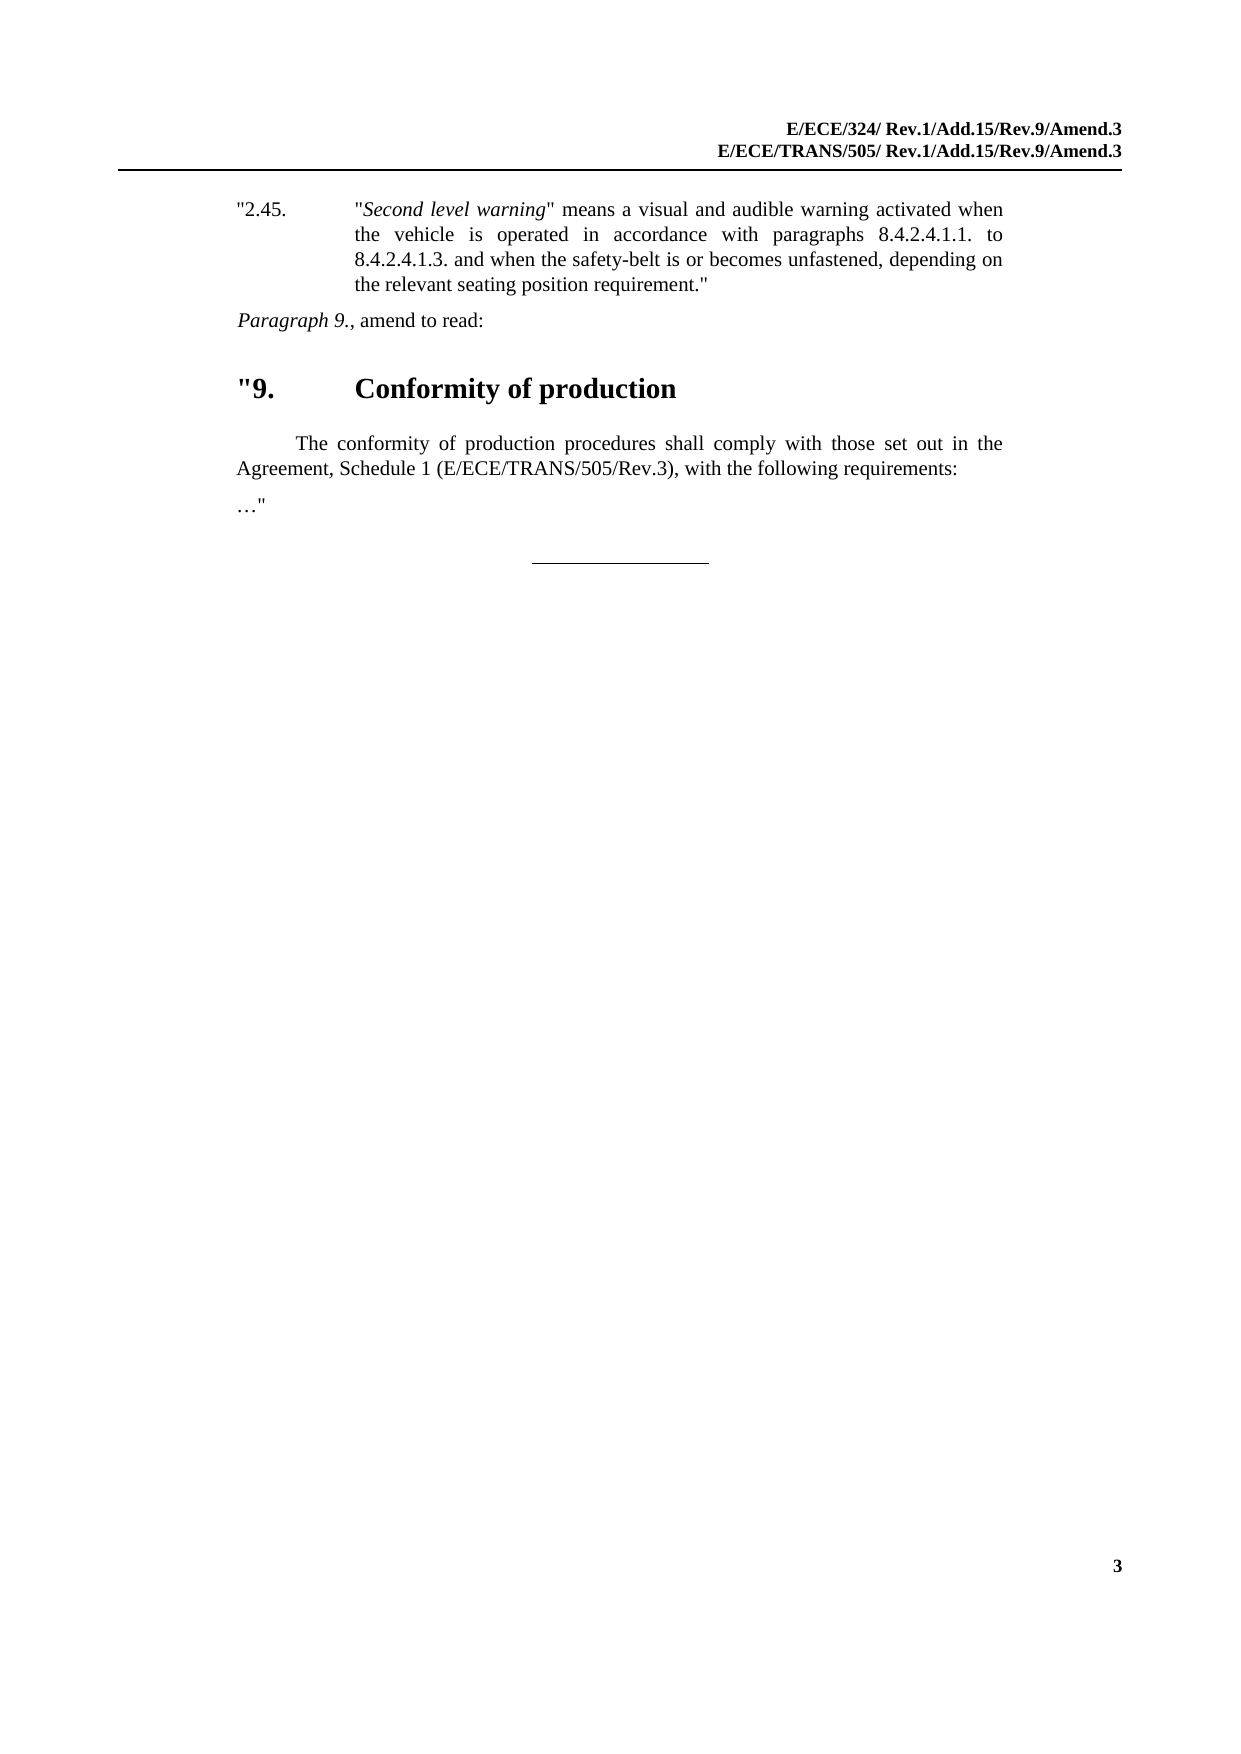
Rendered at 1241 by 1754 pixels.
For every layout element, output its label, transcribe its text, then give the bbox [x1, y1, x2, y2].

text …" [236, 492, 1004, 517]
text "2.45. "Second level warning" means a visual and audible warning activated when the vehicle is operated in accordance with paragraphs 8.4.2.4.1.1. to 8.4.2.4.1.3. and when the safety-belt is or becomes unfastened, depending on the relevant seating position requirement." [236, 196, 1004, 296]
text "9. Conformity of production [118, 373, 1004, 404]
text The conformity of production procedures shall comply with those set out in the Agreement, Schedule 1 (E/ECE/TRANS/505/Rev.3), with the following requirements: [236, 429, 1004, 479]
text Paragraph 9., amend to read: [237, 308, 1004, 332]
